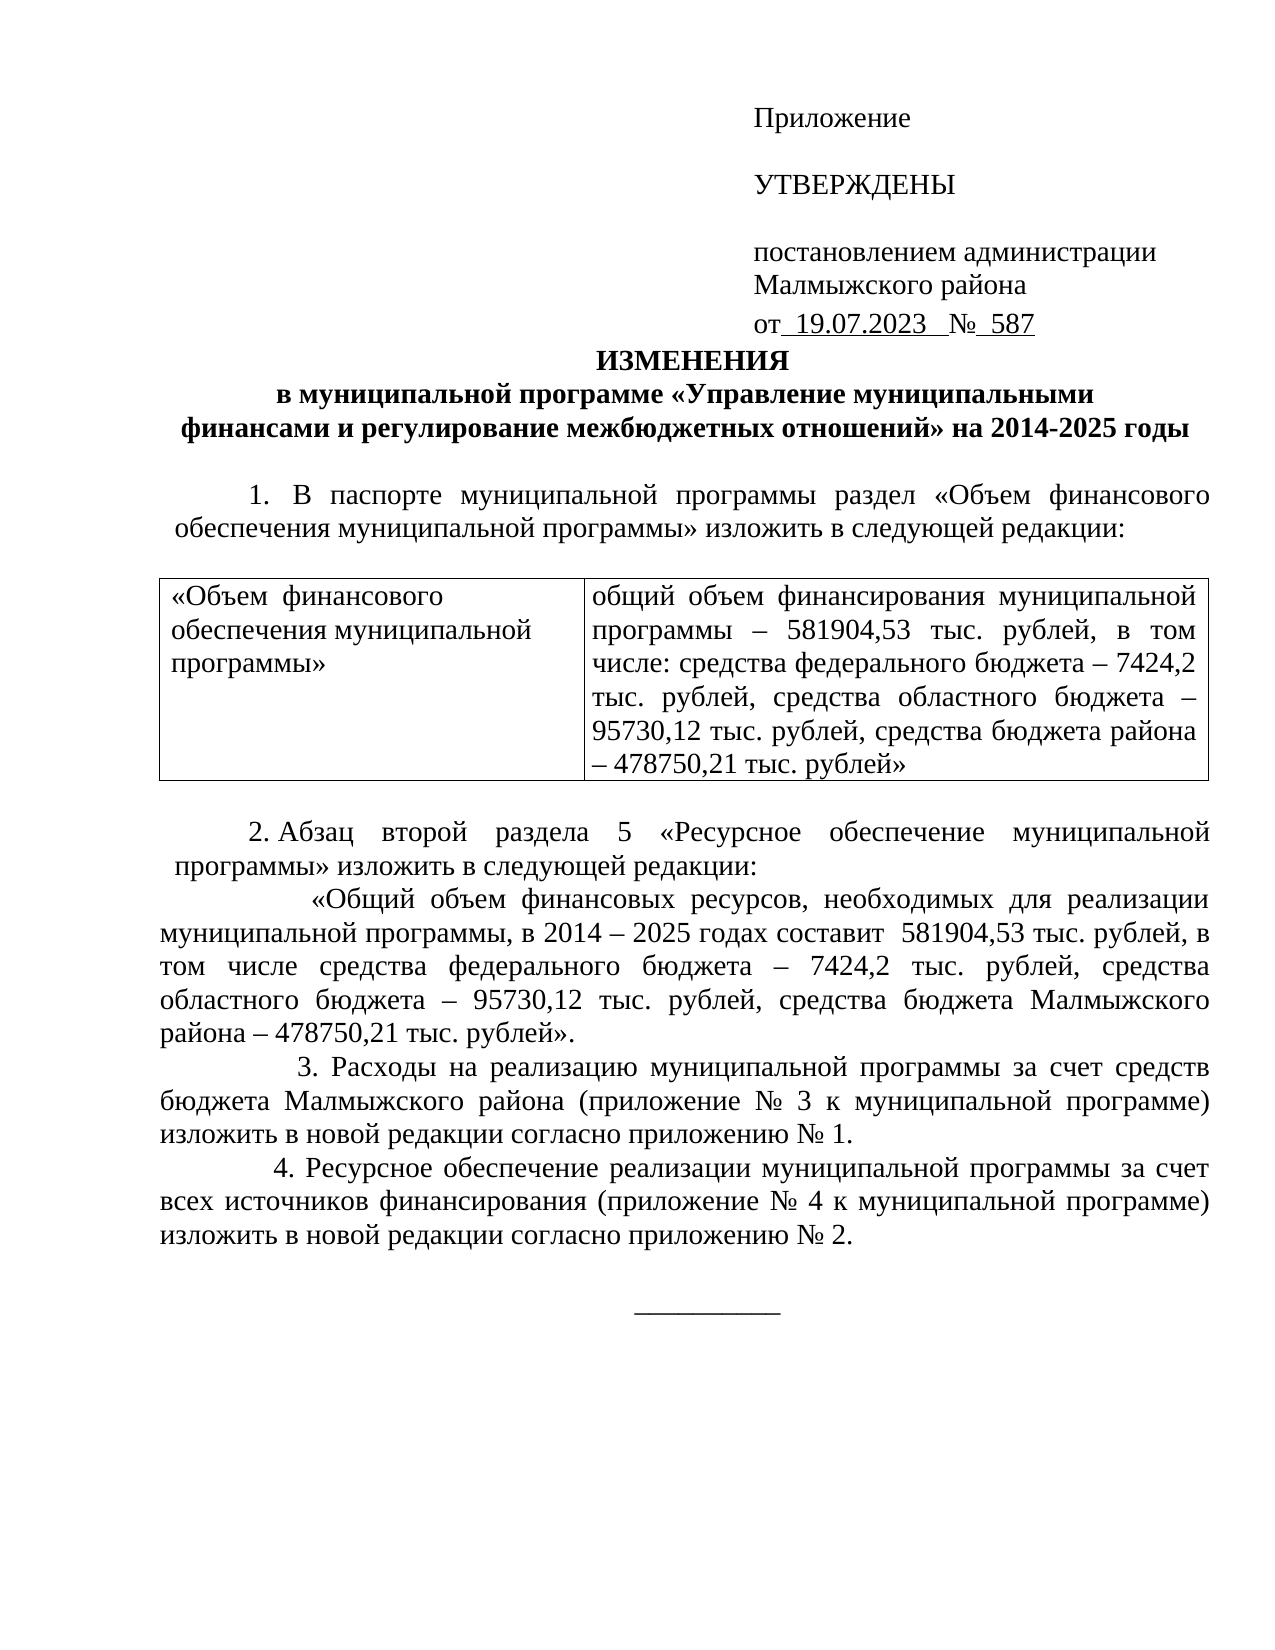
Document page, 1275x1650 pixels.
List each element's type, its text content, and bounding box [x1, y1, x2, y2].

text в муниципальной программе «Управление муниципальными финансами и регулирование межбюджетных отношений» на 2014-2025 годы [159, 376, 1211, 443]
text ИЗМЕНЕНИЯ [159, 343, 1226, 376]
table_cell постановлением администрации Малмыжского района [742, 234, 1192, 306]
list В паспорте муниципальной программы раздел «Объем финансового обеспечения муниципальной программы» изложить в следующей редакции: [174, 477, 1211, 544]
list Абзац второй раздела 5 «Ресурсное обеспечение муниципальной программы» изложить в следующей редакции: [174, 814, 1211, 881]
table_header общий объем финансирования муниципальной программы – 581904,53 тыс. рублей, в том числе: средства федерального бюджета – 7424,2 тыс. рублей, средства областного бюджета – 95730,12 тыс. рублей, средства бюджета района – 478750,21 тыс. рублей» [585, 579, 1208, 780]
text 3. Расходы на реализацию муниципальной программы за счет средств бюджета Малмыжского района (приложение № 3 к муниципальной программе) изложить в новой редакции согласно приложению № 1. [159, 1049, 1211, 1150]
table_header Приложение УТВЕРЖДЕНЫ [742, 100, 1192, 234]
table_cell от 19.07.2023 № 587 [742, 306, 1192, 342]
text «Общий объем финансовых ресурсов, необходимых для реализации муниципальной программы, в 2014 – 2025 годах составит 581904,53 тыс. рублей, в том числе средства федерального бюджета – 7424,2 тыс. рублей, средства областного бюджета – 95730,12 тыс. рублей, средства бюджета Малмыжского района – 478750,21 тыс. рублей». [159, 881, 1211, 1049]
table_header «Объем финансового обеспечения муниципальной программы» [160, 579, 584, 780]
text 4. Ресурсное обеспечение реализации муниципальной программы за счет всех источников финансирования (приложение № 4 к муниципальной программе) изложить в новой редакции согласно приложению № 2. [159, 1150, 1211, 1250]
text __________ [174, 1284, 1226, 1317]
